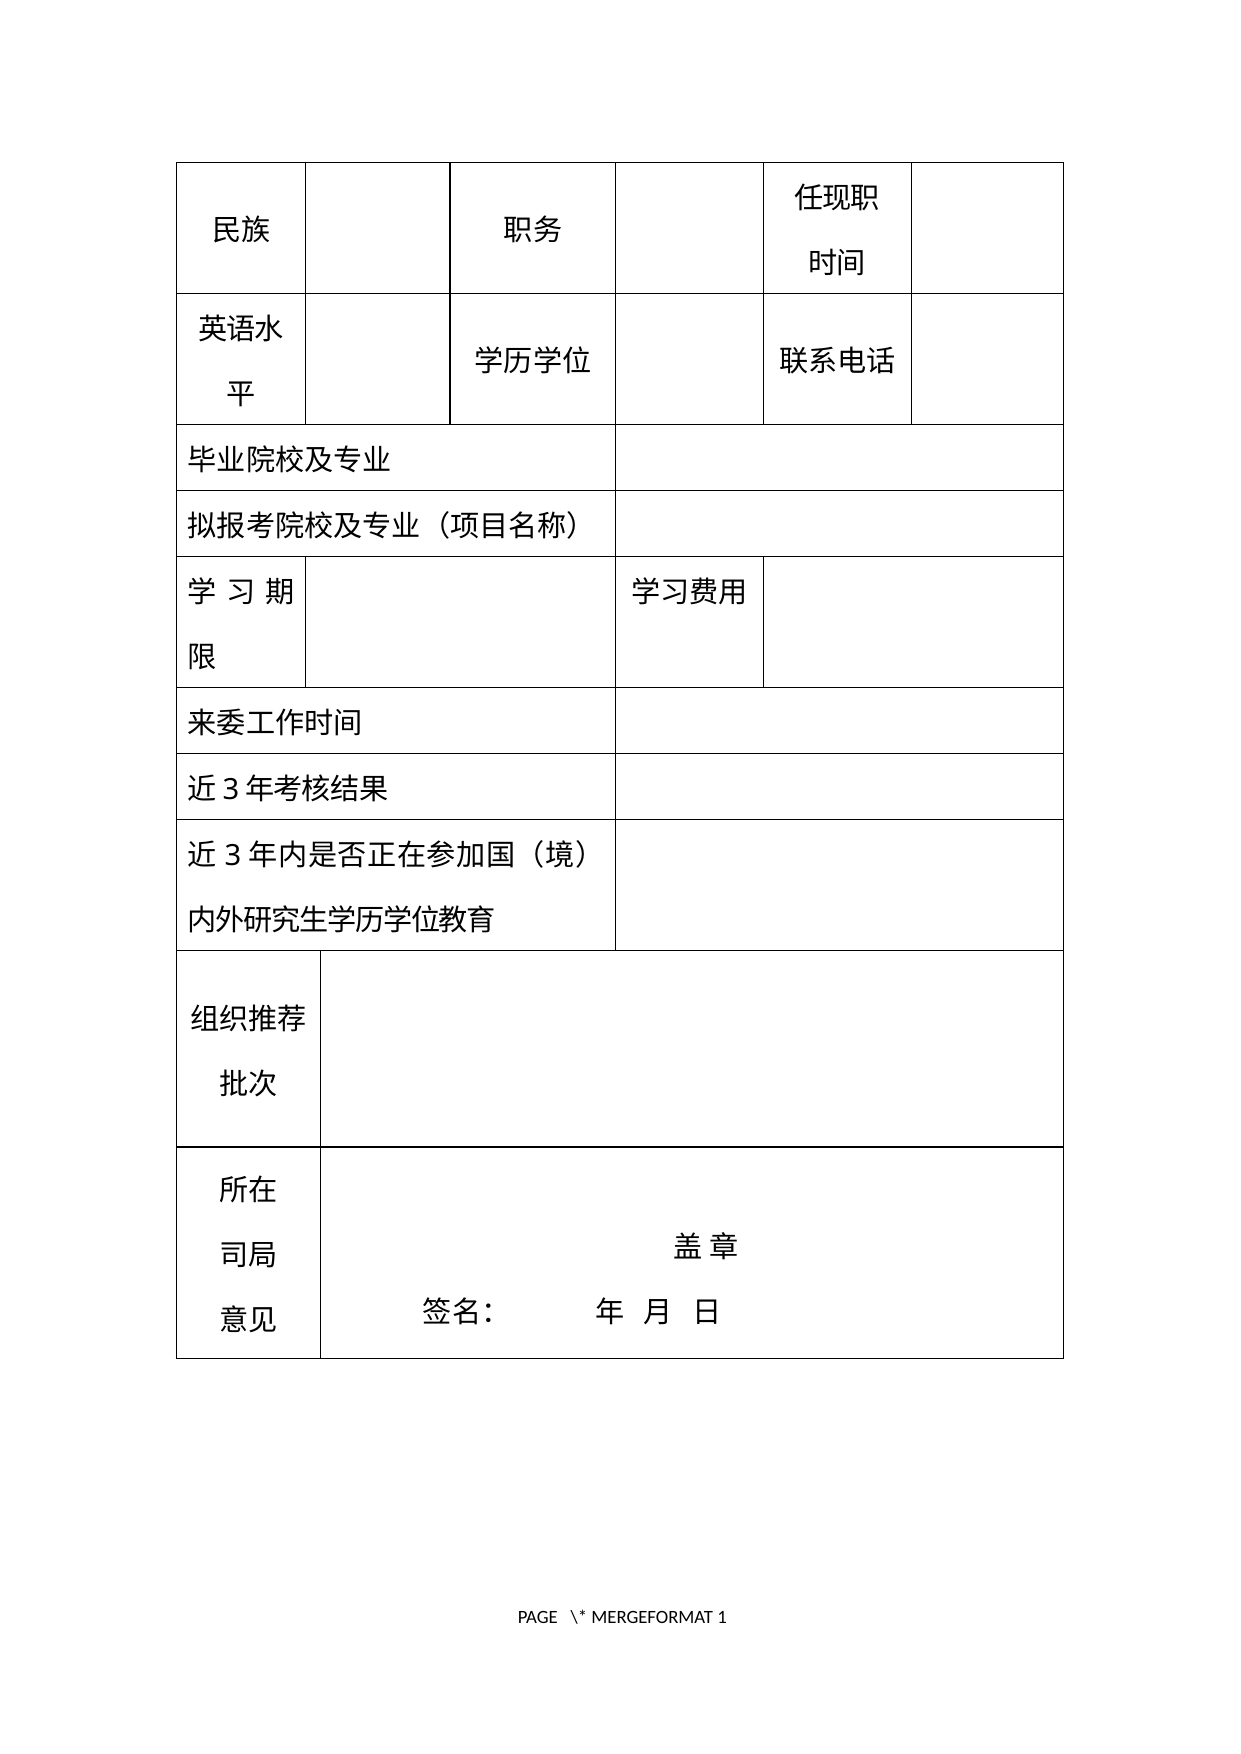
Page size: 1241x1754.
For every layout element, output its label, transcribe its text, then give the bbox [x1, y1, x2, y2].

table_cell [306, 294, 449, 424]
table_cell [616, 491, 1063, 556]
table_cell 职务 [451, 163, 615, 293]
table_cell [321, 951, 1063, 1146]
table_cell 近3年考核结果 [177, 754, 615, 819]
table_cell 民族 [177, 163, 305, 293]
table_cell 毕业院校及专业 [177, 425, 615, 490]
table_cell 英语水平 [177, 294, 305, 424]
table_cell 盖 章 签名： 年 月 日 [321, 1148, 1063, 1358]
table_cell [306, 163, 449, 293]
table_cell [912, 294, 1063, 424]
table_cell 学习期限 [177, 557, 305, 687]
table_cell 学历学位 [451, 294, 615, 424]
table_cell [764, 557, 1063, 687]
table_cell 所在 司局 意见 [177, 1148, 320, 1358]
table_cell [616, 425, 1063, 490]
table_cell [616, 294, 763, 424]
table_cell 来委工作时间 [177, 688, 615, 753]
table_cell [912, 163, 1063, 293]
table_cell [306, 557, 615, 687]
table_cell 近3年内是否正在参加国（境）内外研究生学历学位教育 [177, 820, 615, 950]
table_cell [616, 754, 1063, 819]
table_cell 学习费用 [616, 557, 763, 687]
table_cell 任现职 时间 [764, 163, 911, 293]
table_cell 联系电话 [764, 294, 911, 424]
table_cell 组织推荐批次 [177, 951, 320, 1146]
table_cell [616, 820, 1063, 950]
table_cell [616, 163, 763, 293]
table_cell [616, 688, 1063, 753]
table_cell 拟报考院校及专业（项目名称） [177, 491, 615, 556]
